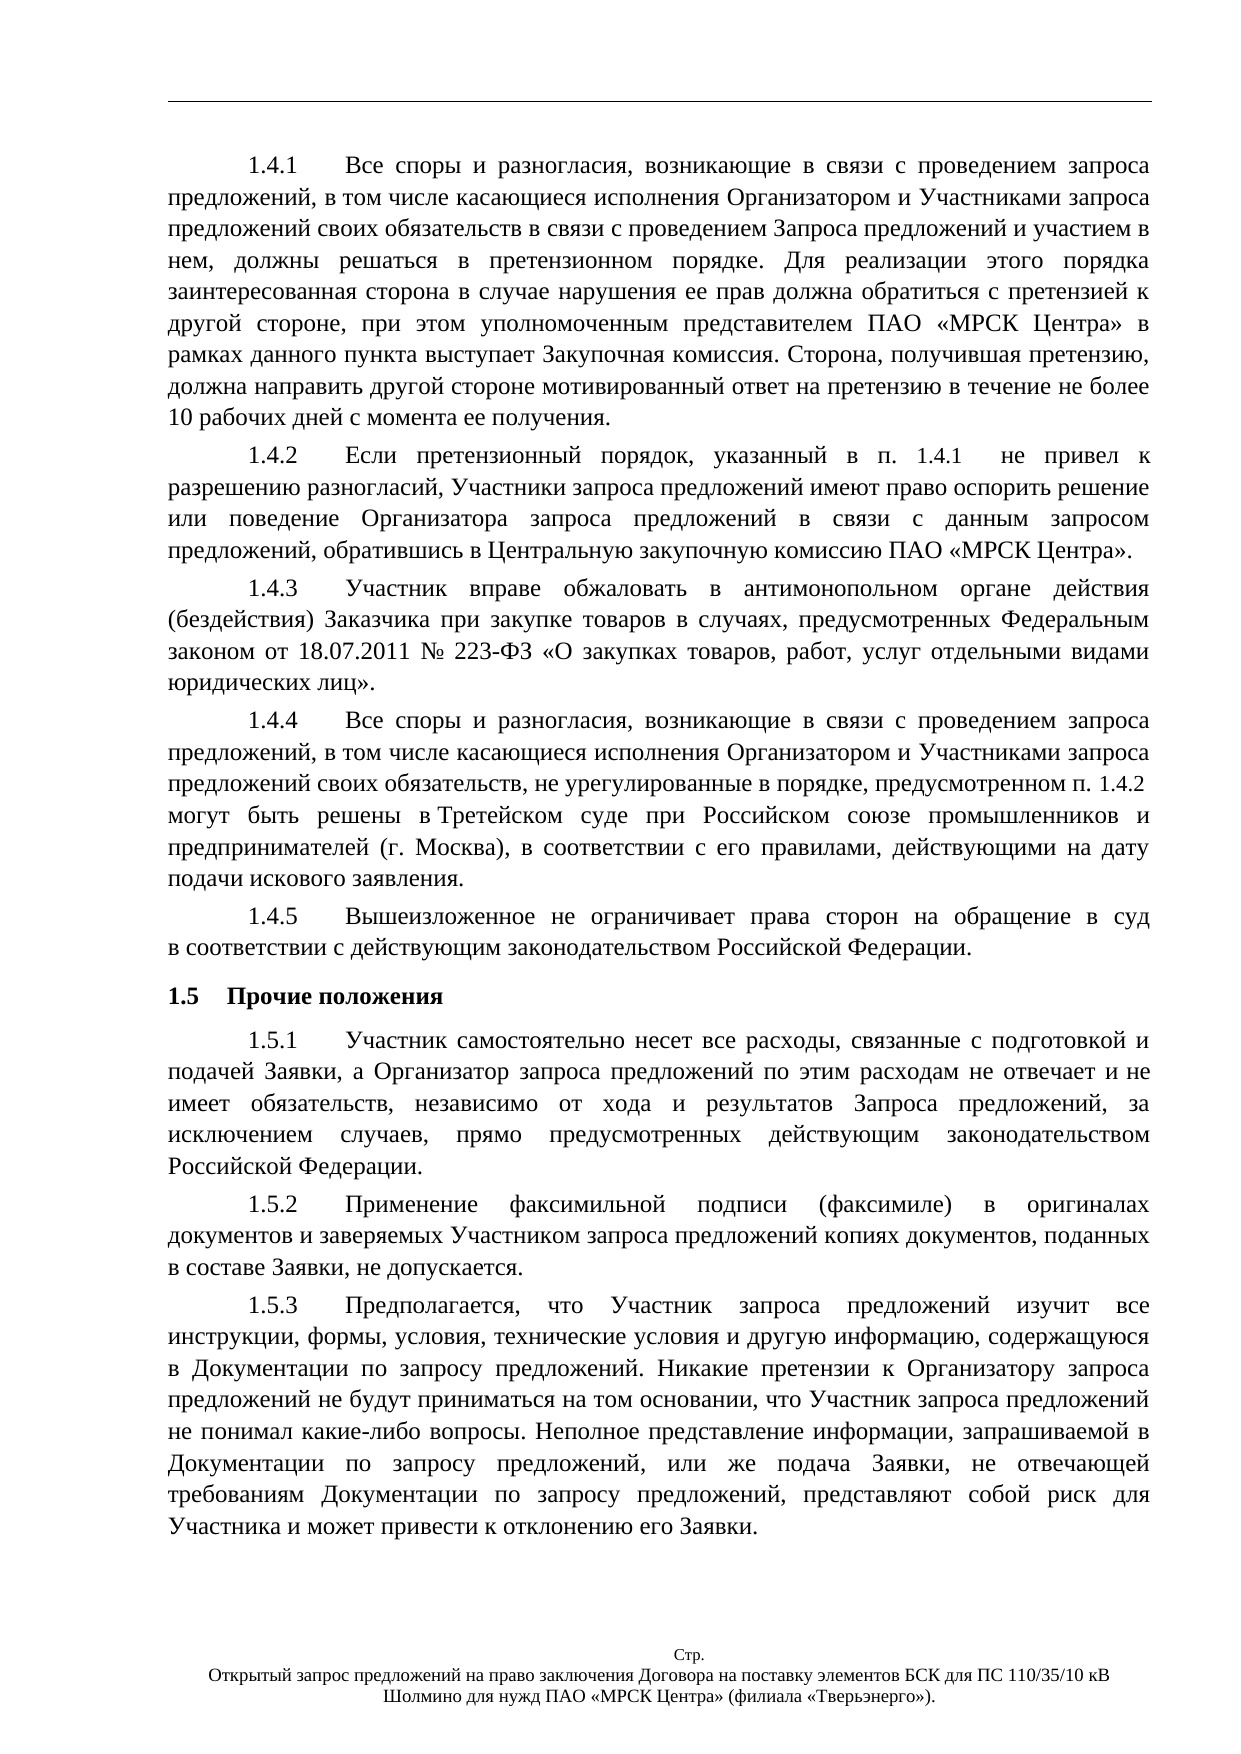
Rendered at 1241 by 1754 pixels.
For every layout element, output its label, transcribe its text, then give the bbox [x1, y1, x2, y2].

list Участник самостоятельно несет все расходы, связанные с подготовкой и подачей Заявки, а Организатор запроса предложений по этим расходам не отвечает и не имеет обязательств, независимо от хода и результатов Запроса предложений, за исключением случаев, прямо предусмотренных действующим законодательством Российской Федерации. [168, 1025, 1150, 1180]
list Все споры и разногласия, возникающие в связи с проведением запроса предложений, в том числе касающиеся исполнения Организатором и Участниками запроса предложений своих обязательств, не урегулированные в порядке, предусмотренном п. 1.4.2 могут быть решены в Третейском суде при Российском союзе промышленников и предпринимателей (г. Москва), в соответствии с его правилами, действующими на дату подачи искового заявления. [168, 705, 1150, 892]
list Применение факсимильной подписи (факсимиле) в оригиналах документов и заверяемых Участником запроса предложений копиях документов, поданных в составе Заявки, не допускается. [168, 1189, 1150, 1281]
list Участник вправе обжаловать в антимонопольном органе действия (бездействия) Заказчика при закупке товаров в случаях, предусмотренных Федеральным законом от 18.07.2011 № 223-ФЗ «О закупках товаров, работ, услуг отдельными видами юридических лиц». [168, 573, 1150, 696]
subtitle Прочие положения [168, 981, 1152, 1009]
list Вышеизложенное не ограничивает права сторон на обращение в суд в соответствии с действующим законодательством Российской Федерации. [168, 901, 1150, 961]
list Если претензионный порядок, указанный в п. 1.4.1 не привел к разрешению разногласий, Участники запроса предложений имеют право оспорить решение или поведение Организатора запроса предложений в связи с данным запросом предложений, обратившись в Центральную закупочную комиссию ПАО «МРСК Центра». [168, 440, 1150, 564]
list Предполагается, что Участник запроса предложений изучит все инструкции, формы, условия, технические условия и другую информацию, содержащуюся в Документации по запросу предложений. Никакие претензии к Организатору запроса предложений не будут приниматься на том основании, что Участник запроса предложений не понимал какие-либо вопросы. Неполное представление информации, запрашиваемой в Документации по запросу предложений, или же подача Заявки, не отвечающей требованиям Документации по запросу предложений, представляют собой риск для Участника и может привести к отклонению его Заявки. [168, 1290, 1150, 1539]
list Все споры и разногласия, возникающие в связи с проведением запроса предложений, в том числе касающиеся исполнения Организатором и Участниками запроса предложений своих обязательств в связи с проведением Запроса предложений и участием в нем, должны решаться в претензионном порядке. Для реализации этого порядка заинтересованная сторона в случае нарушения ее прав должна обратиться с претензией к другой стороне, при этом уполномоченным представителем ПАО «МРСК Центра» в рамках данного пункта выступает Закупочная комиссия. Сторона, получившая претензию, должна направить другой стороне мотивированный ответ на претензию в течение не более 10 рабочих дней с момента ее получения. [168, 150, 1150, 431]
